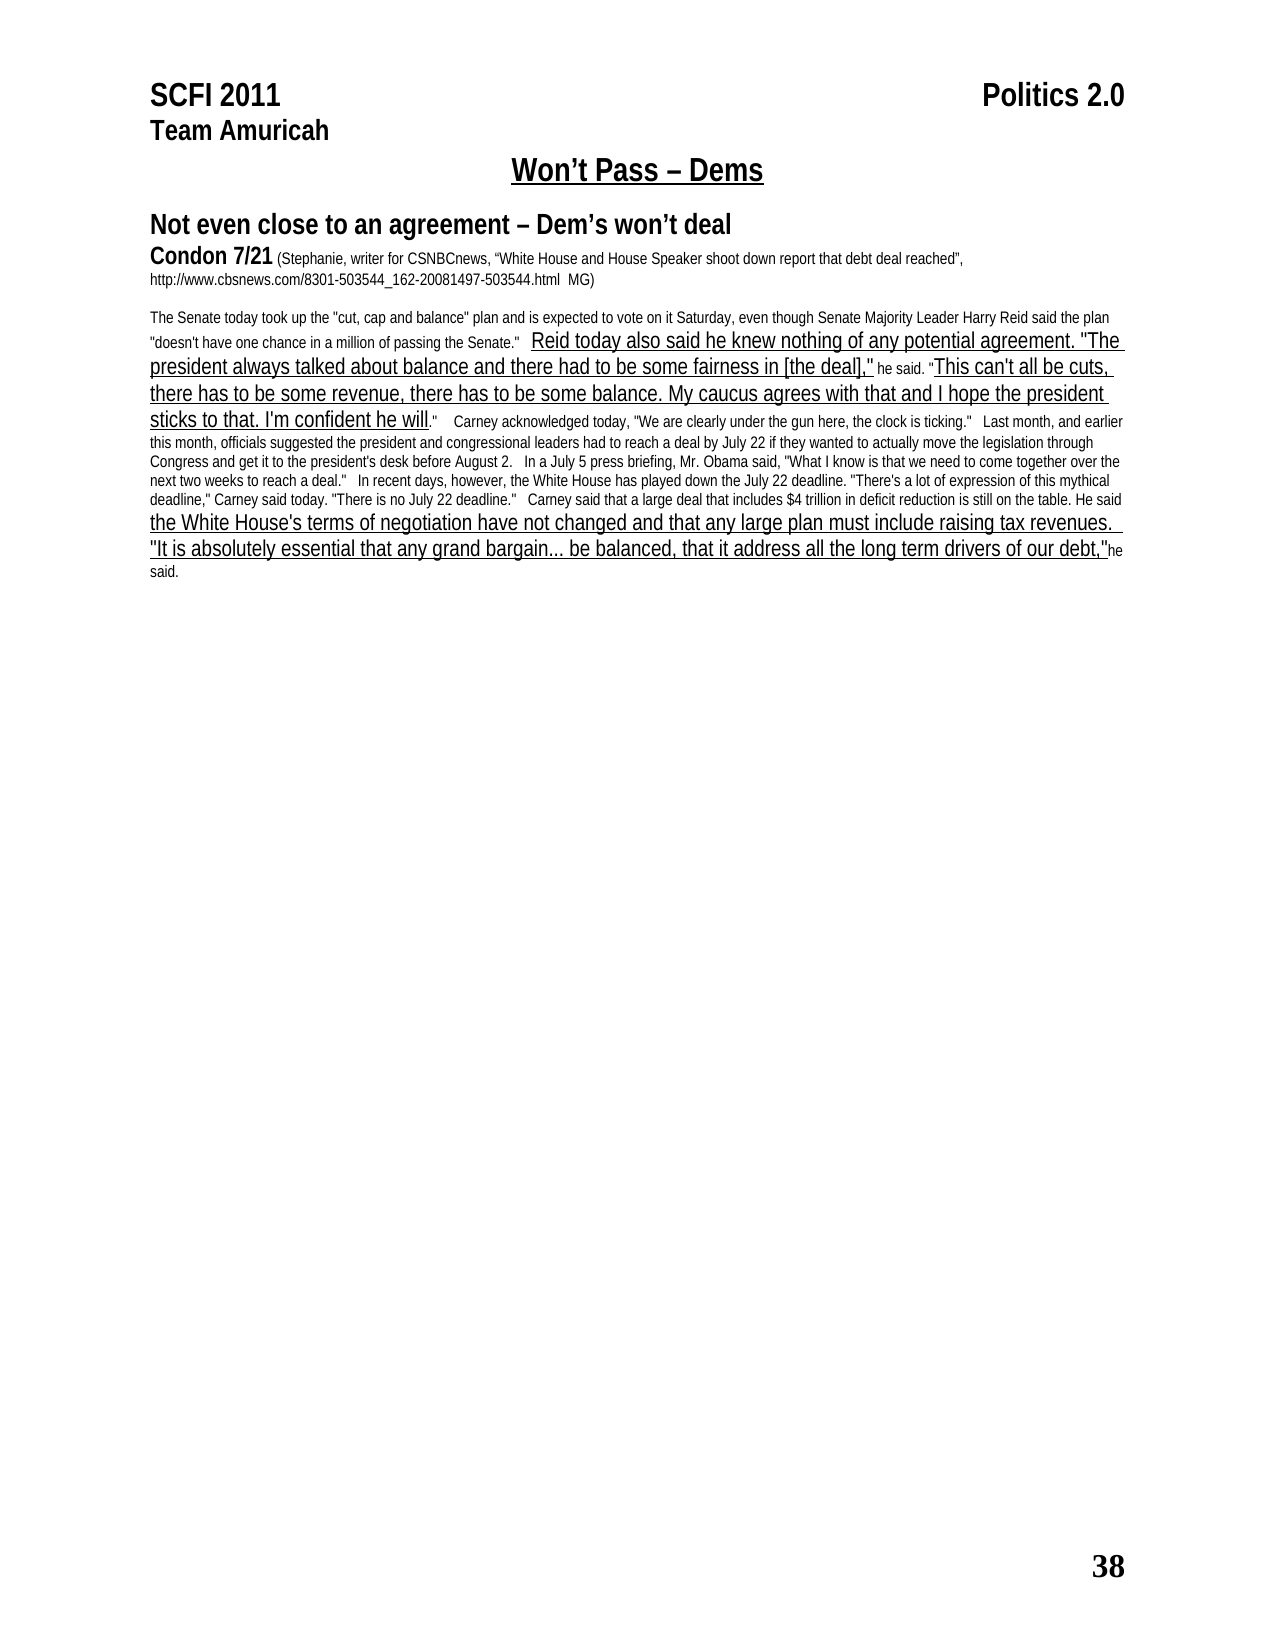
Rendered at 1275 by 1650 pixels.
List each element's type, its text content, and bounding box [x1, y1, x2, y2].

text The Senate today took up the "cut, cap and balance" plan and is expected to vote on it Saturday, even though Senate Majority Leader Harry Reid said the plan "doesn't have one chance in a million of passing the Senate." Reid today also said he knew nothing of any potential agreement. "The president always talked about balance and there had to be some fairness in [the deal]," he said. "This can't all be cuts, there has to be some revenue, there has to be some balance. My caucus agrees with that and I hope the president sticks to that. I'm confident he will." Carney acknowledged today, "We are clearly under the gun here, the clock is ticking." Last month, and earlier this month, officials suggested the president and congressional leaders had to reach a deal by July 22 if they wanted to actually move the legislation through Congress and get it to the president's desk before August 2. In a July 5 press briefing, Mr. Obama said, "What I know is that we need to come together over the next two weeks to reach a deal." In recent days, however, the White House has played down the July 22 deadline. "There's a lot of expression of this mythical deadline," Carney said today. "There is no July 22 deadline." Carney said that a large deal that includes $4 trillion in deficit reduction is still on the table. He said the White House's terms of negotiation have not changed and that any large plan must include raising tax revenues. "It is absolutely essential that any grand bargain... be balanced, that it address all the long term drivers of our debt,"he said. [150, 308, 1125, 581]
text Condon 7/21 (Stephanie, writer for CSNBCnews, “White House and House Speaker shoot down report that debt deal reached”, http://www.cbsnews.com/8301-503544_162-20081497-503544.html MG) [150, 241, 1125, 289]
text Won’t Pass – Dems [150, 150, 1125, 188]
text Not even close to an agreement – Dem’s won’t deal [150, 207, 1125, 241]
